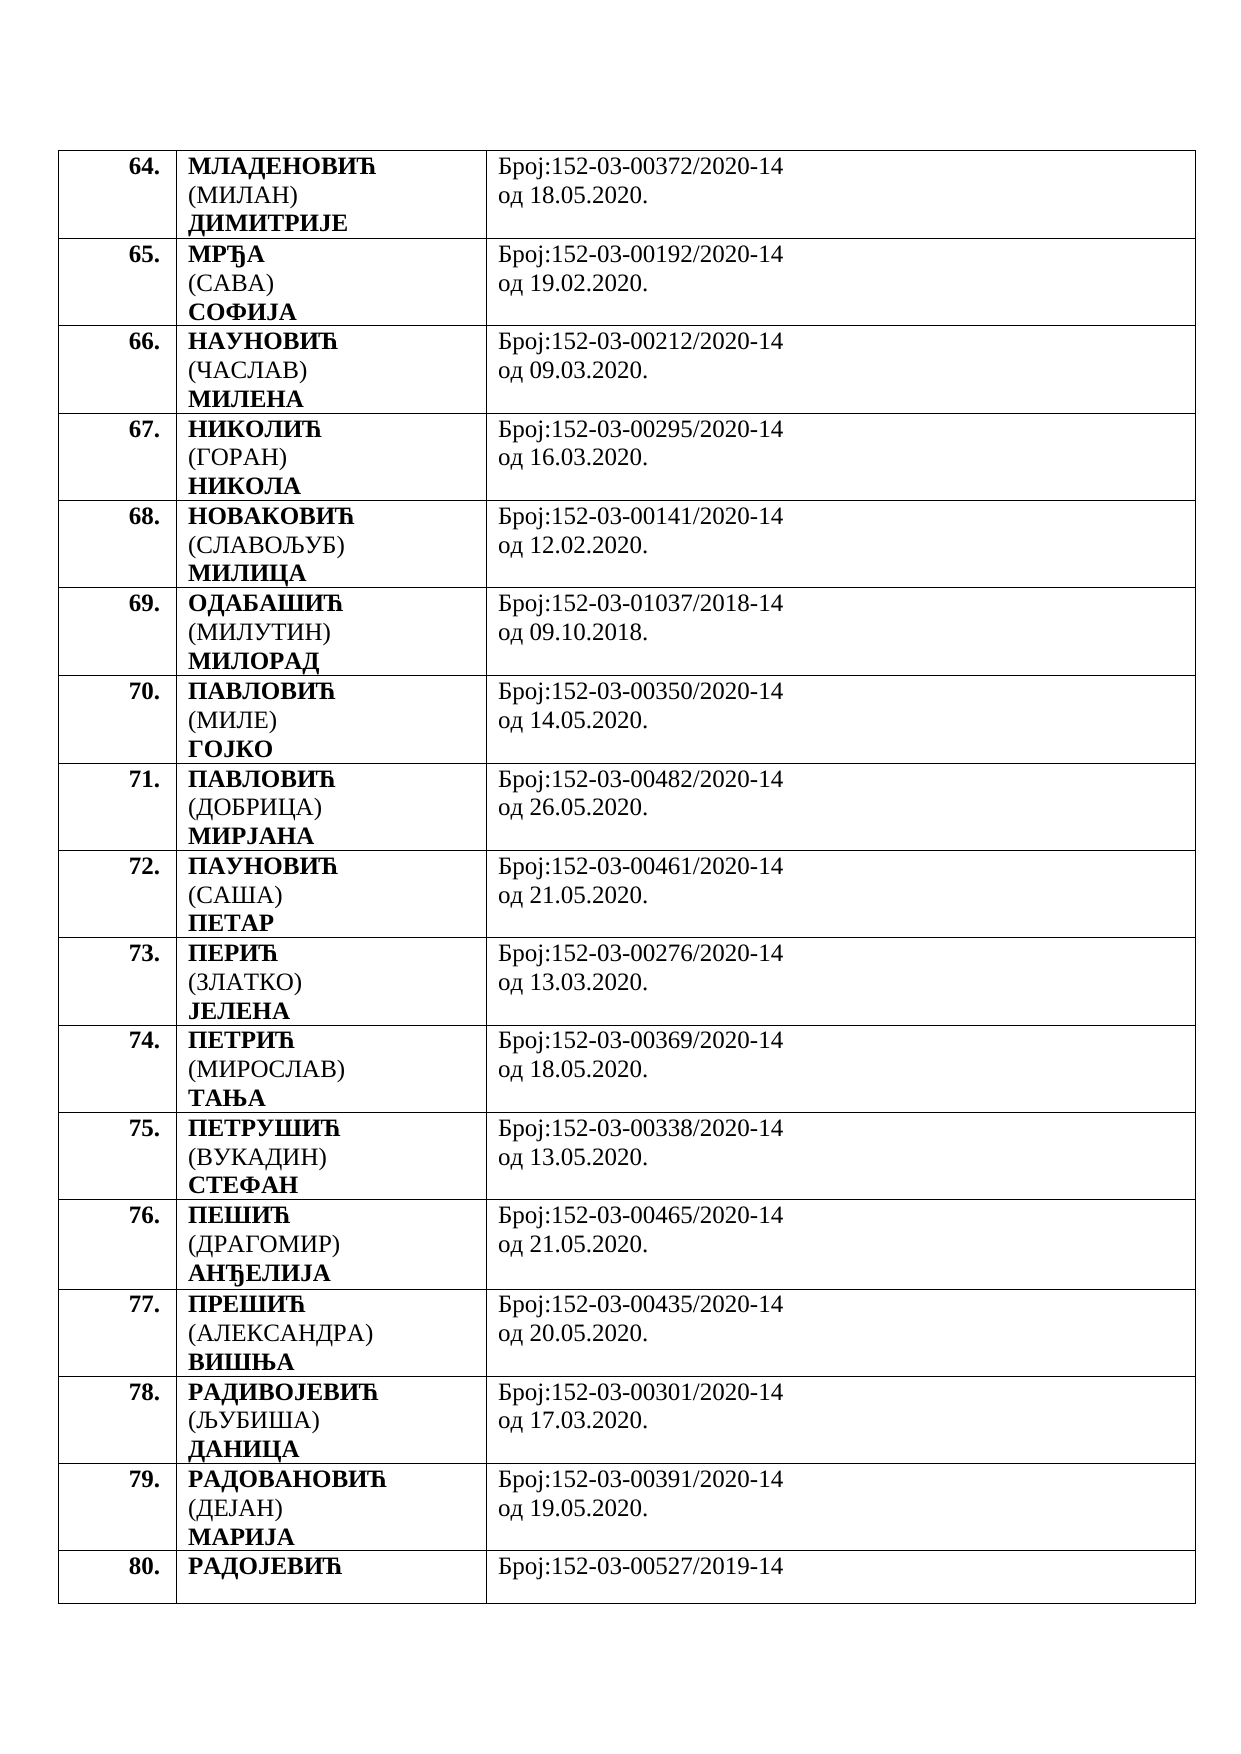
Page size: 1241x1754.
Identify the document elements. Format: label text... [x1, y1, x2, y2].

table_cell Број:152-03-00372/2020-14 од 18.05.2020. [487, 151, 1195, 238]
table_cell ПАВЛОВИЋ (ДОБРИЦА) МИРЈАНА [177, 764, 486, 850]
table_cell Број:152-03-00212/2020-14 од 09.03.2020. [487, 326, 1195, 413]
table_cell ПЕТРИЋ (МИРОСЛАВ) ТАЊА [177, 1026, 486, 1112]
table_cell [59, 1113, 176, 1199]
table_cell ПЕТРУШИЋ (ВУКАДИН) СТЕФАН [177, 1113, 486, 1199]
table_cell [59, 326, 176, 413]
table_cell [59, 588, 176, 675]
table_cell МРЂА (САВА) СОФИЈА [177, 239, 486, 325]
table_cell ПАВЛОВИЋ (МИЛЕ) ГОЈКО [177, 676, 486, 763]
table_cell [59, 1290, 176, 1376]
table_cell [59, 1464, 176, 1550]
table_cell Број:152-03-00141/2020-14 од 12.02.2020. [487, 501, 1195, 587]
table_cell ПРЕШИЋ (АЛЕКСАНДРА) ВИШЊА [177, 1290, 486, 1376]
table_cell НАУНОВИЋ (ЧАСЛАВ) МИЛЕНА [177, 326, 486, 413]
table_cell Број:152-03-00391/2020-14 од 19.05.2020. [487, 1464, 1195, 1550]
table_cell ПЕРИЋ (ЗЛАТКО) ЈЕЛЕНА [177, 938, 486, 1024]
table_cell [487, 1551, 1195, 1603]
table_cell [59, 151, 176, 238]
table_cell [59, 1026, 176, 1112]
table_cell НОВАКОВИЋ (СЛАВОЉУБ) МИЛИЦА [177, 501, 486, 587]
table_cell НИКОЛИЋ (ГОРАН) НИКОЛА [177, 414, 486, 500]
table_cell МЛАДЕНОВИЋ (МИЛАН) ДИМИТРИЈЕ [177, 151, 486, 238]
table_cell Број:152-03-00350/2020-14 од 14.05.2020. [487, 676, 1195, 763]
table_cell ПАУНОВИЋ (САША) ПЕТАР [177, 851, 486, 937]
table_cell Број:152-03-00482/2020-14 од 26.05.2020. [487, 764, 1195, 850]
table_cell Број:152-03-00276/2020-14 од 13.03.2020. [487, 938, 1195, 1024]
table_cell Број:152-03-00295/2020-14 од 16.03.2020. [487, 414, 1195, 500]
table_cell Број:152-03-00465/2020-14 од 21.05.2020. [487, 1200, 1195, 1288]
table_cell Број:152-03-01037/2018-14 од 09.10.2018. [487, 588, 1195, 675]
table_cell ПЕШИЋ (ДРАГОМИР) АНЂЕЛИЈА [177, 1200, 486, 1288]
table_cell РАДОВАНОВИЋ (ДЕЈАН) МАРИЈА [177, 1464, 486, 1550]
table_cell Број:152-03-00192/2020-14 од 19.02.2020. [487, 239, 1195, 325]
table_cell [177, 1551, 486, 1603]
table_cell [59, 501, 176, 587]
table_cell Број:152-03-00301/2020-14 од 17.03.2020. [487, 1377, 1195, 1463]
table_cell [59, 851, 176, 937]
table_cell Број:152-03-00435/2020-14 од 20.05.2020. [487, 1290, 1195, 1376]
table_cell [59, 1377, 176, 1463]
table_cell [59, 764, 176, 850]
table_cell Број:152-03-00338/2020-14 од 13.05.2020. [487, 1113, 1195, 1199]
table_cell [59, 239, 176, 325]
table_cell [59, 938, 176, 1024]
table_cell Број:152-03-00461/2020-14 од 21.05.2020. [487, 851, 1195, 937]
table_cell Број:152-03-00369/2020-14 од 18.05.2020. [487, 1026, 1195, 1112]
table_cell [59, 1200, 176, 1288]
table_cell ОДАБАШИЋ (МИЛУТИН) МИЛОРАД [177, 588, 486, 675]
table_cell [59, 1551, 176, 1603]
table_cell [59, 414, 176, 500]
table_cell РАДИВОЈЕВИЋ (ЉУБИША) ДАНИЦА [177, 1377, 486, 1463]
table_cell [59, 676, 176, 763]
